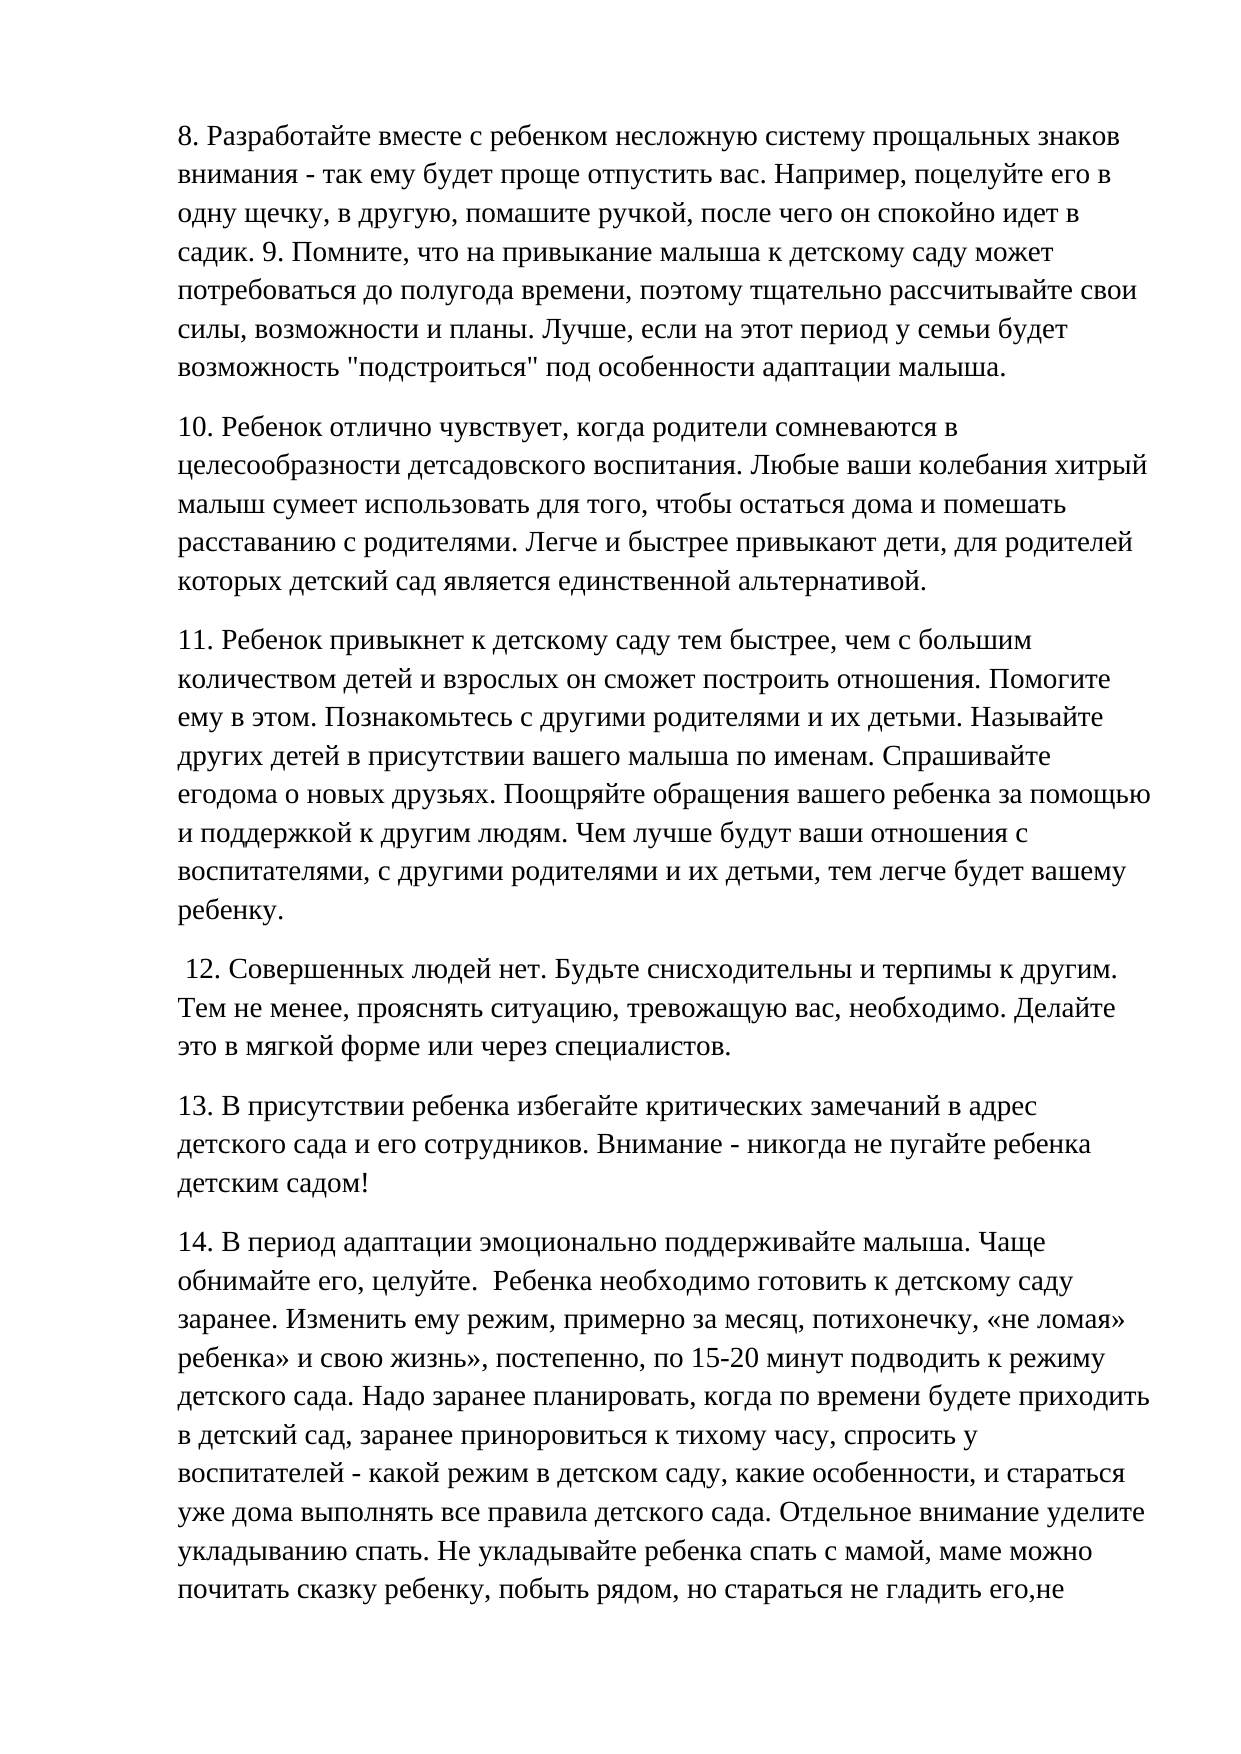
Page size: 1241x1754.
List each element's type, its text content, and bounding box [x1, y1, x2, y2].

text 8. Разработайте вместе с ребенком несложную систему прощальных знаков внимания - так ему будет проще отпустить вас. Например, поцелуйте его в одну щечку, в другую, помашите ручкой, после чего он спокойно идет в садик. 9. Помните, что на привыкание малыша к детскому саду может потребоваться до полугода времени, поэтому тщательно рассчитывайте свои силы, возможности и планы. Лучше, если на этот период у семьи будет возможность "подстроиться" под особенности адаптации малыша. [177, 118, 1152, 383]
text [177, 1224, 1152, 1605]
text 11. Ребенок привыкнет к детскому саду тем быстрее, чем с большим количеством детей и взрослых он сможет построить отношения. Помогите ему в этом. Познакомьтесь с другими родителями и их детьми. Называйте других детей в присутствии вашего малыша по именам. Спрашивайте егодома о новых друзьях. Поощряйте обращения вашего ребенка за помощью и поддержкой к другим людям. Чем лучше будут ваши отношения с воспитателями, с другими родителями и их детьми, тем легче будет вашему ребенку. [177, 622, 1152, 926]
text 13. В присутствии ребенка избегайте критических замечаний в адрес детского сада и его сотрудников. Внимание - никогда не пугайте ребенка детским садом! [177, 1088, 1152, 1198]
text 12. Совершенных людей нет. Будьте снисходительны и терпимы к другим. Тем не менее, прояснять ситуацию, тревожащую вас, необходимо. Делайте это в мягкой форме или через специалистов. [177, 951, 1152, 1062]
text 10. Ребенок отлично чувствует, когда родители сомневаются в целесообразности детсадовского воспитания. Любые ваши колебания хитрый малыш сумеет использовать для того, чтобы остаться дома и помешать расставанию с родителями. Легче и быстрее привыкают дети, для родителей которых детский сад является единственной альтернативой. [177, 409, 1152, 596]
